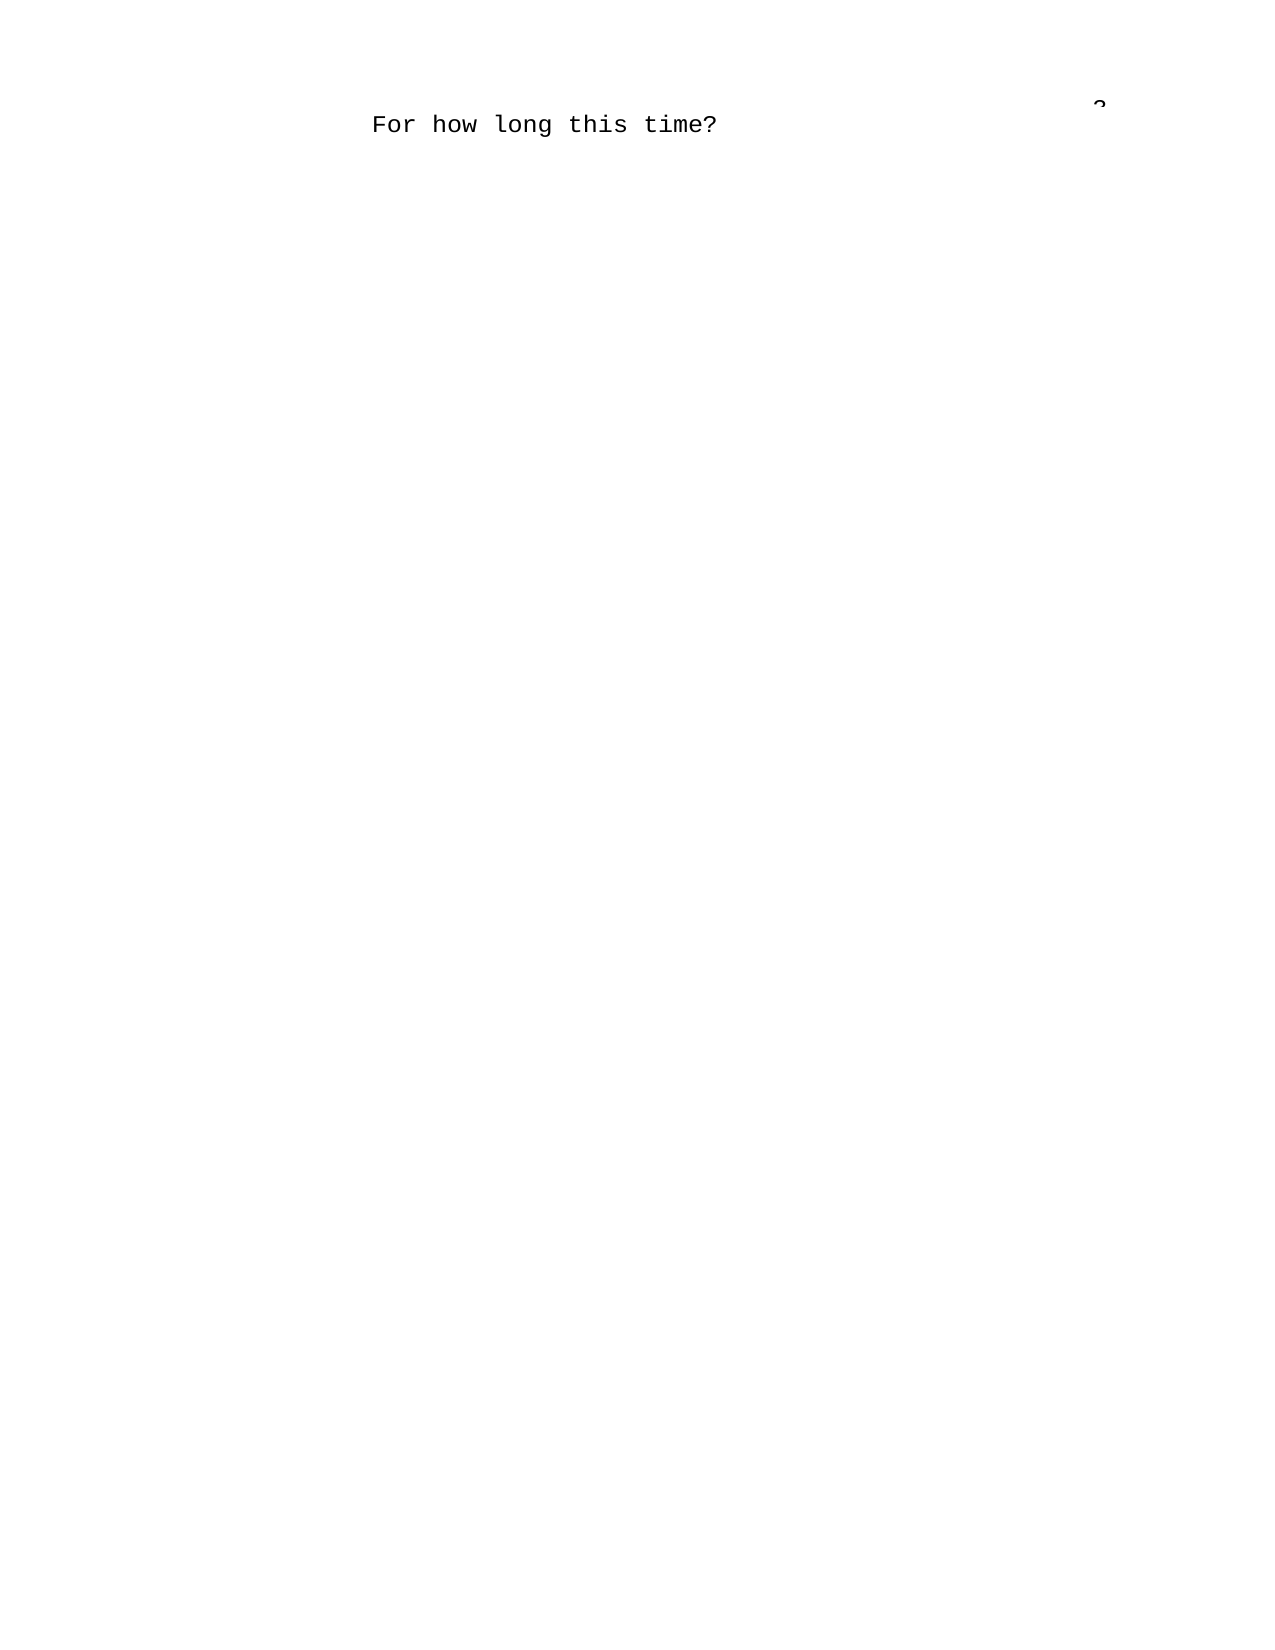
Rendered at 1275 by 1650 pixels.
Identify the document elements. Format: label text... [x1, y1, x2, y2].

text For how long this time? [372, 112, 1187, 138]
